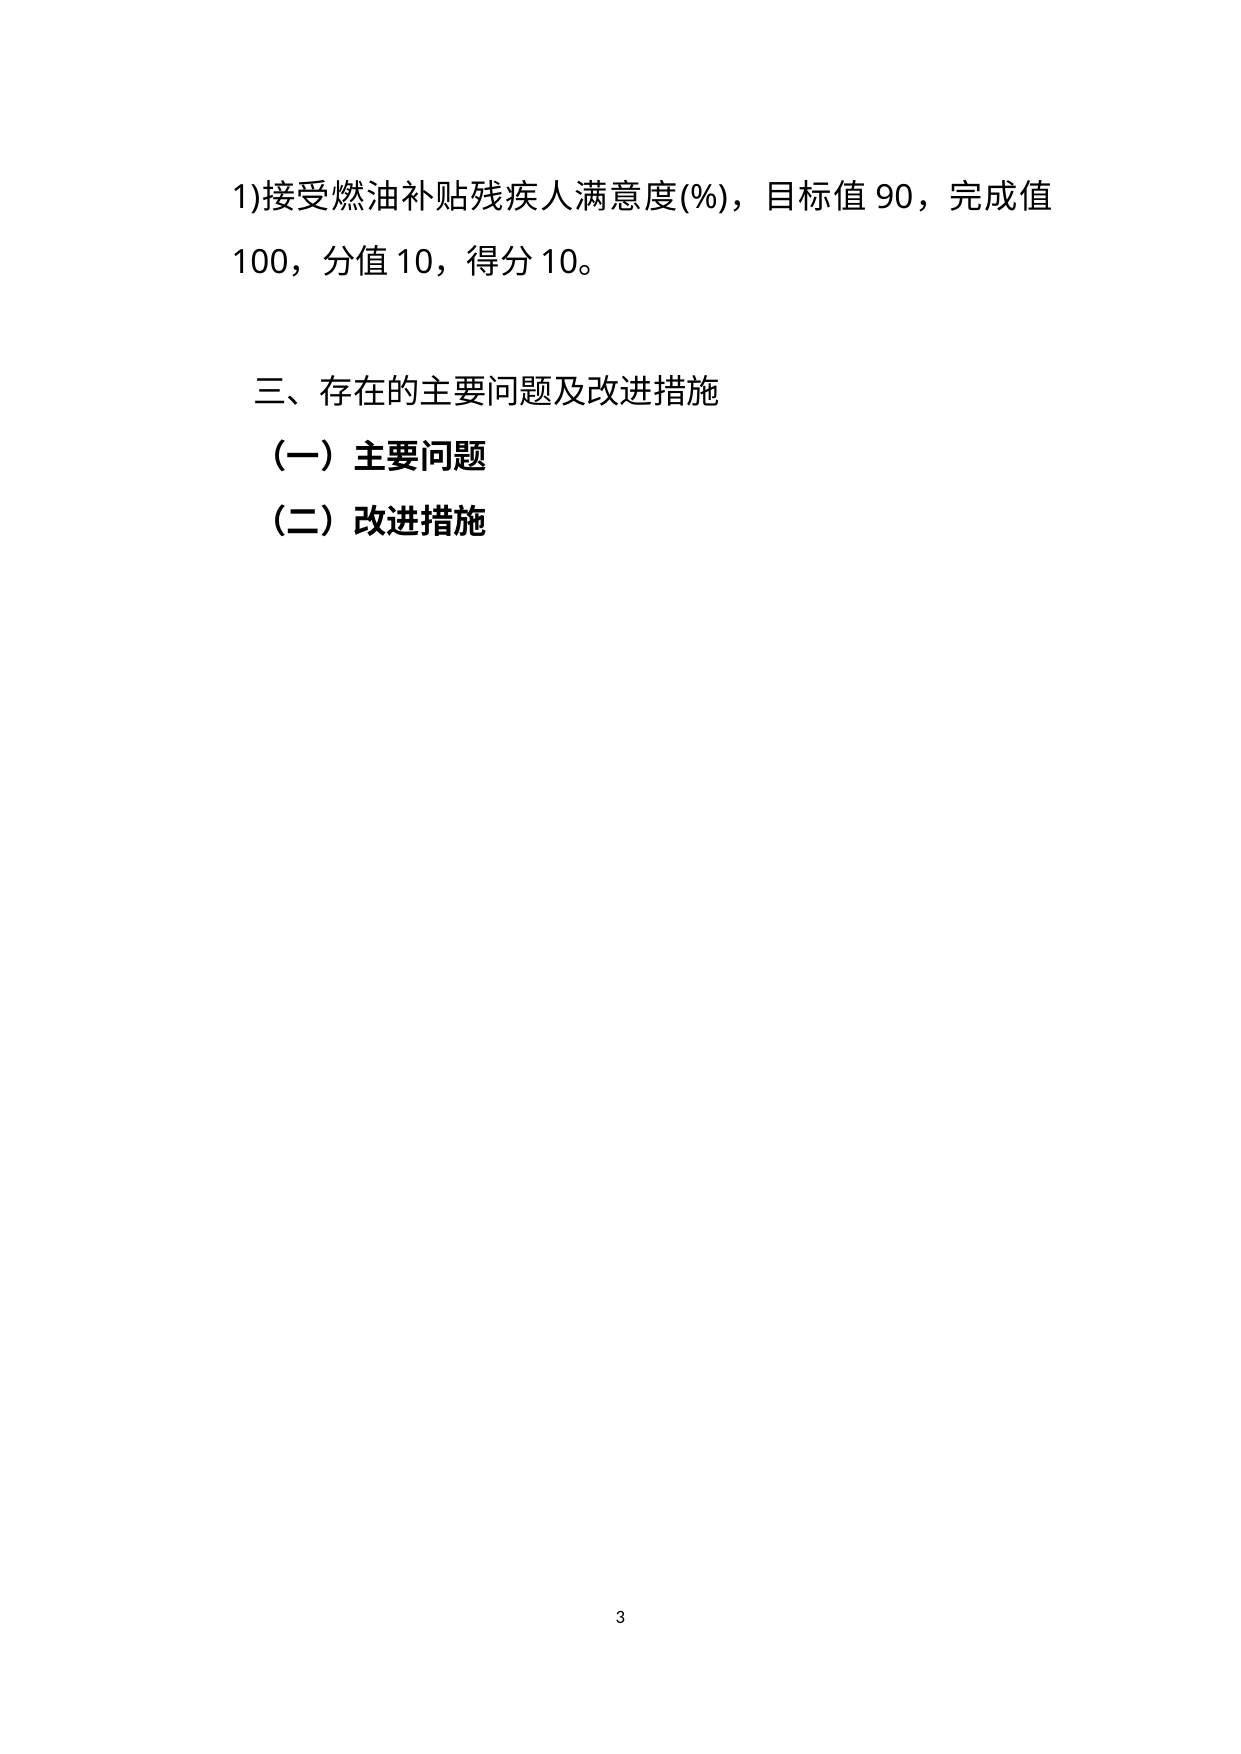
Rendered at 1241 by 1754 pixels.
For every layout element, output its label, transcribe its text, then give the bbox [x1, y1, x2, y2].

text 1)接受燃油补贴残疾人满意度(%)，目标值90，完成值100，分值10，得分10。 [231, 162, 1053, 292]
text （一）主要问题 [187, 422, 1053, 487]
text 三、存在的主要问题及改进措施 [187, 357, 1053, 422]
text （二）改进措施 [187, 487, 1053, 552]
